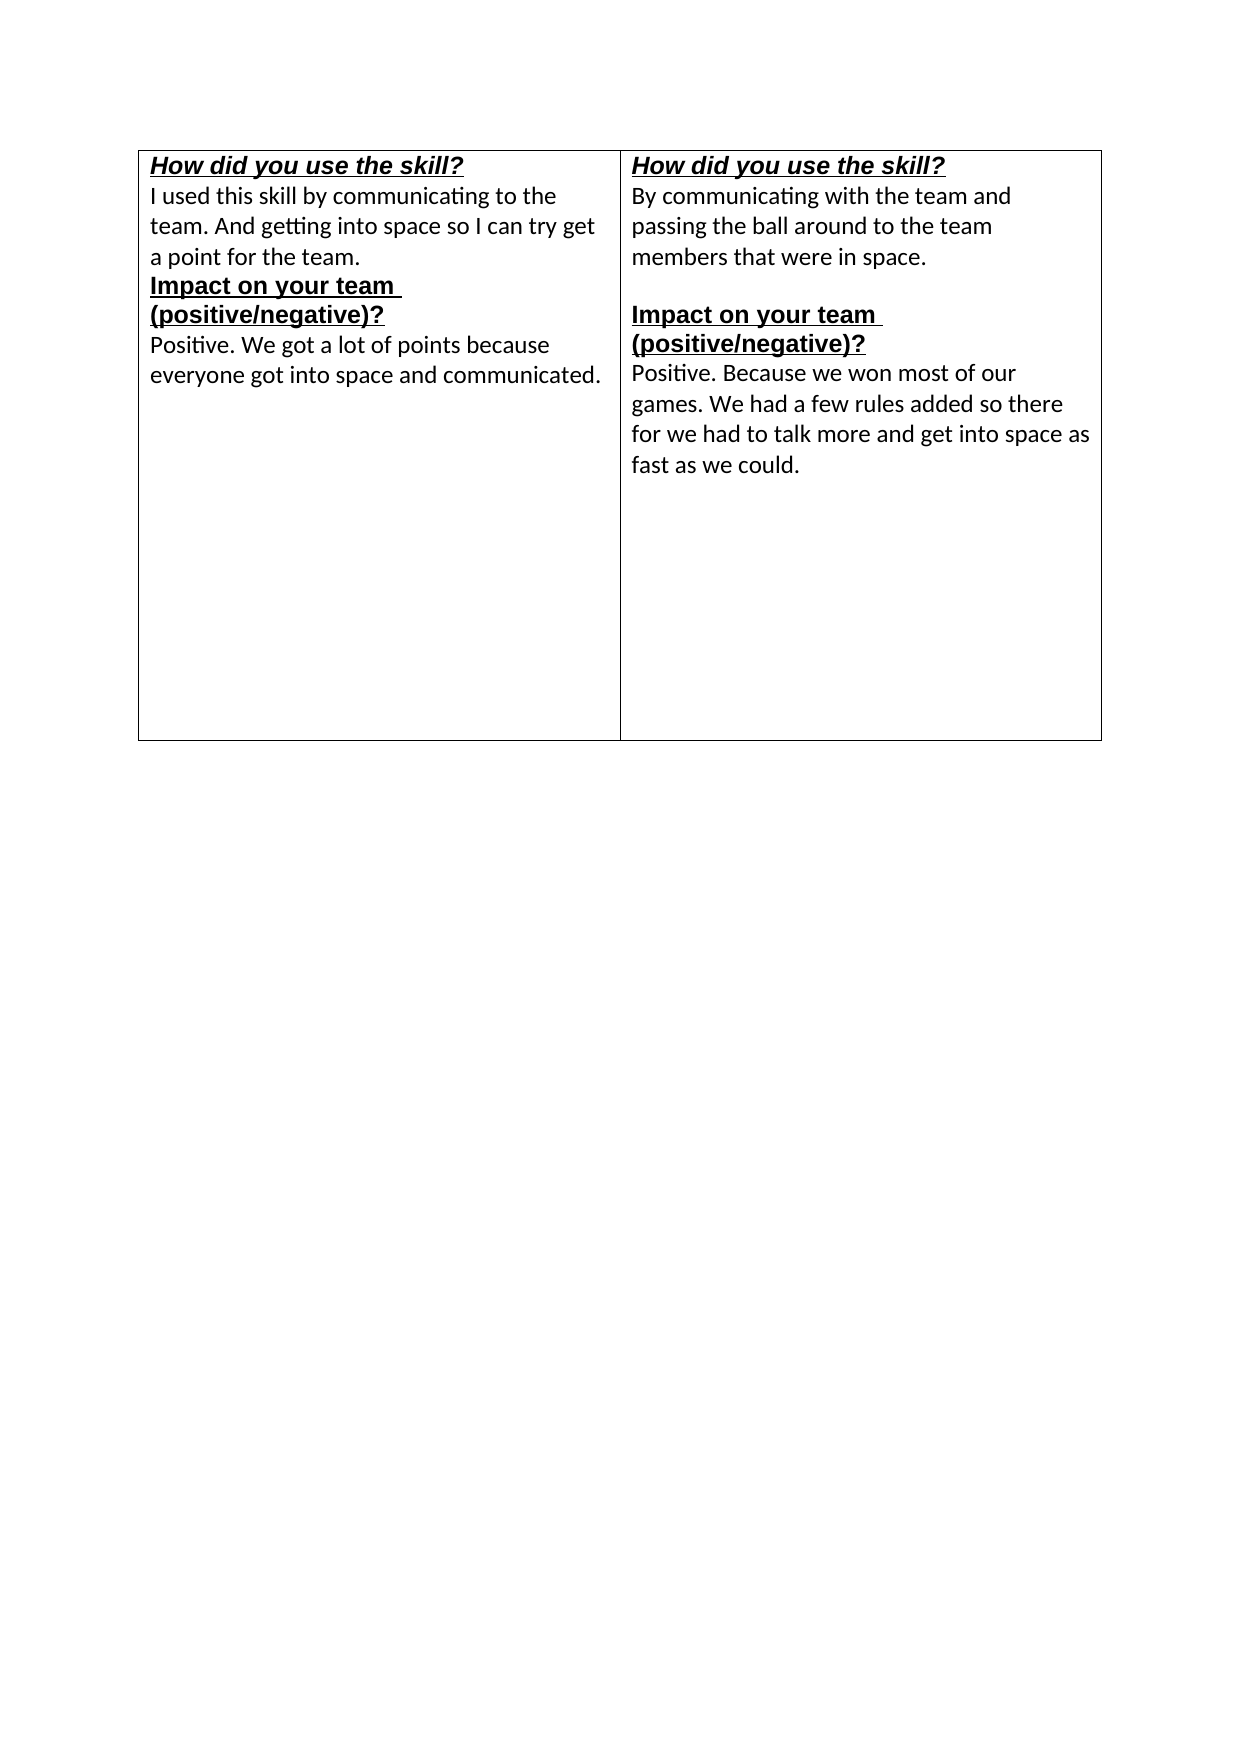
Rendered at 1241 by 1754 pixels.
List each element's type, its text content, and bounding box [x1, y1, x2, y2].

table_cell How did you use the skill? By communicating with the team and passing the ball around to the team members that were in space. Impact on your team (positive/negative)? Positive. Because we won most of our games. We had a few rules added so there for we had to talk more and get into space as fast as we could. [621, 151, 1101, 740]
table_cell How did you use the skill? I used this skill by communicating to the team. And getting into space so I can try get a point for the team. Impact on your team (positive/negative)? Positive. We got a lot of points because everyone got into space and communicated. [139, 151, 620, 740]
